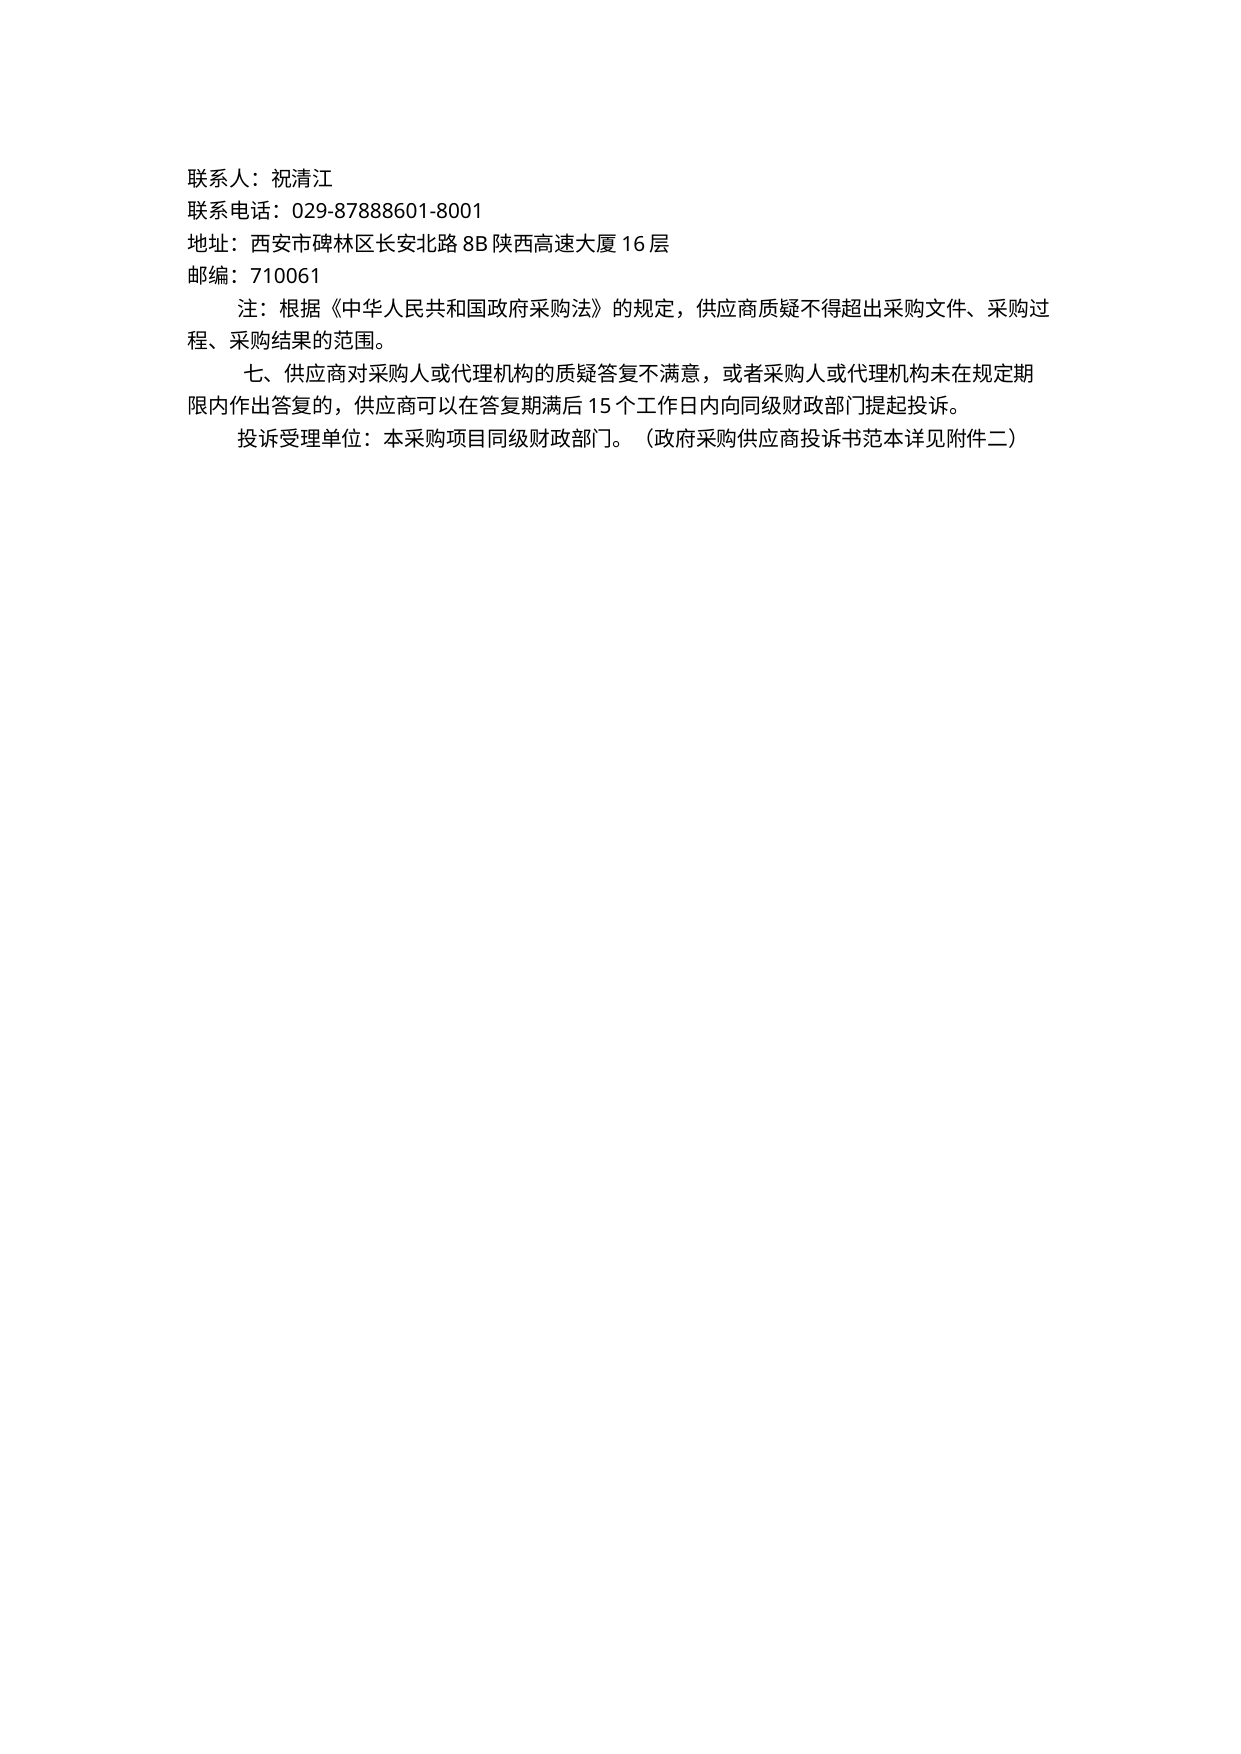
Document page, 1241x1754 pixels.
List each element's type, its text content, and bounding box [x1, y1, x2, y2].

text 联系人：祝清江 [187, 162, 1053, 194]
text 投诉受理单位：本采购项目同级财政部门。（政府采购供应商投诉书范本详见附件二） [187, 422, 1053, 454]
text 邮编：710061 [187, 259, 1053, 292]
text 地址：西安市碑林区长安北路8B陕西高速大厦16层 [187, 227, 1053, 259]
text 七、供应商对采购人或代理机构的质疑答复不满意，或者采购人或代理机构未在规定期限内作出答复的，供应商可以在答复期满后15个工作日内向同级财政部门提起投诉。 [187, 357, 1053, 422]
text 注：根据《中华人民共和国政府采购法》的规定，供应商质疑不得超出采购文件、采购过程、采购结果的范围。 [187, 292, 1053, 357]
text 联系电话：029-87888601-8001 [187, 194, 1053, 227]
